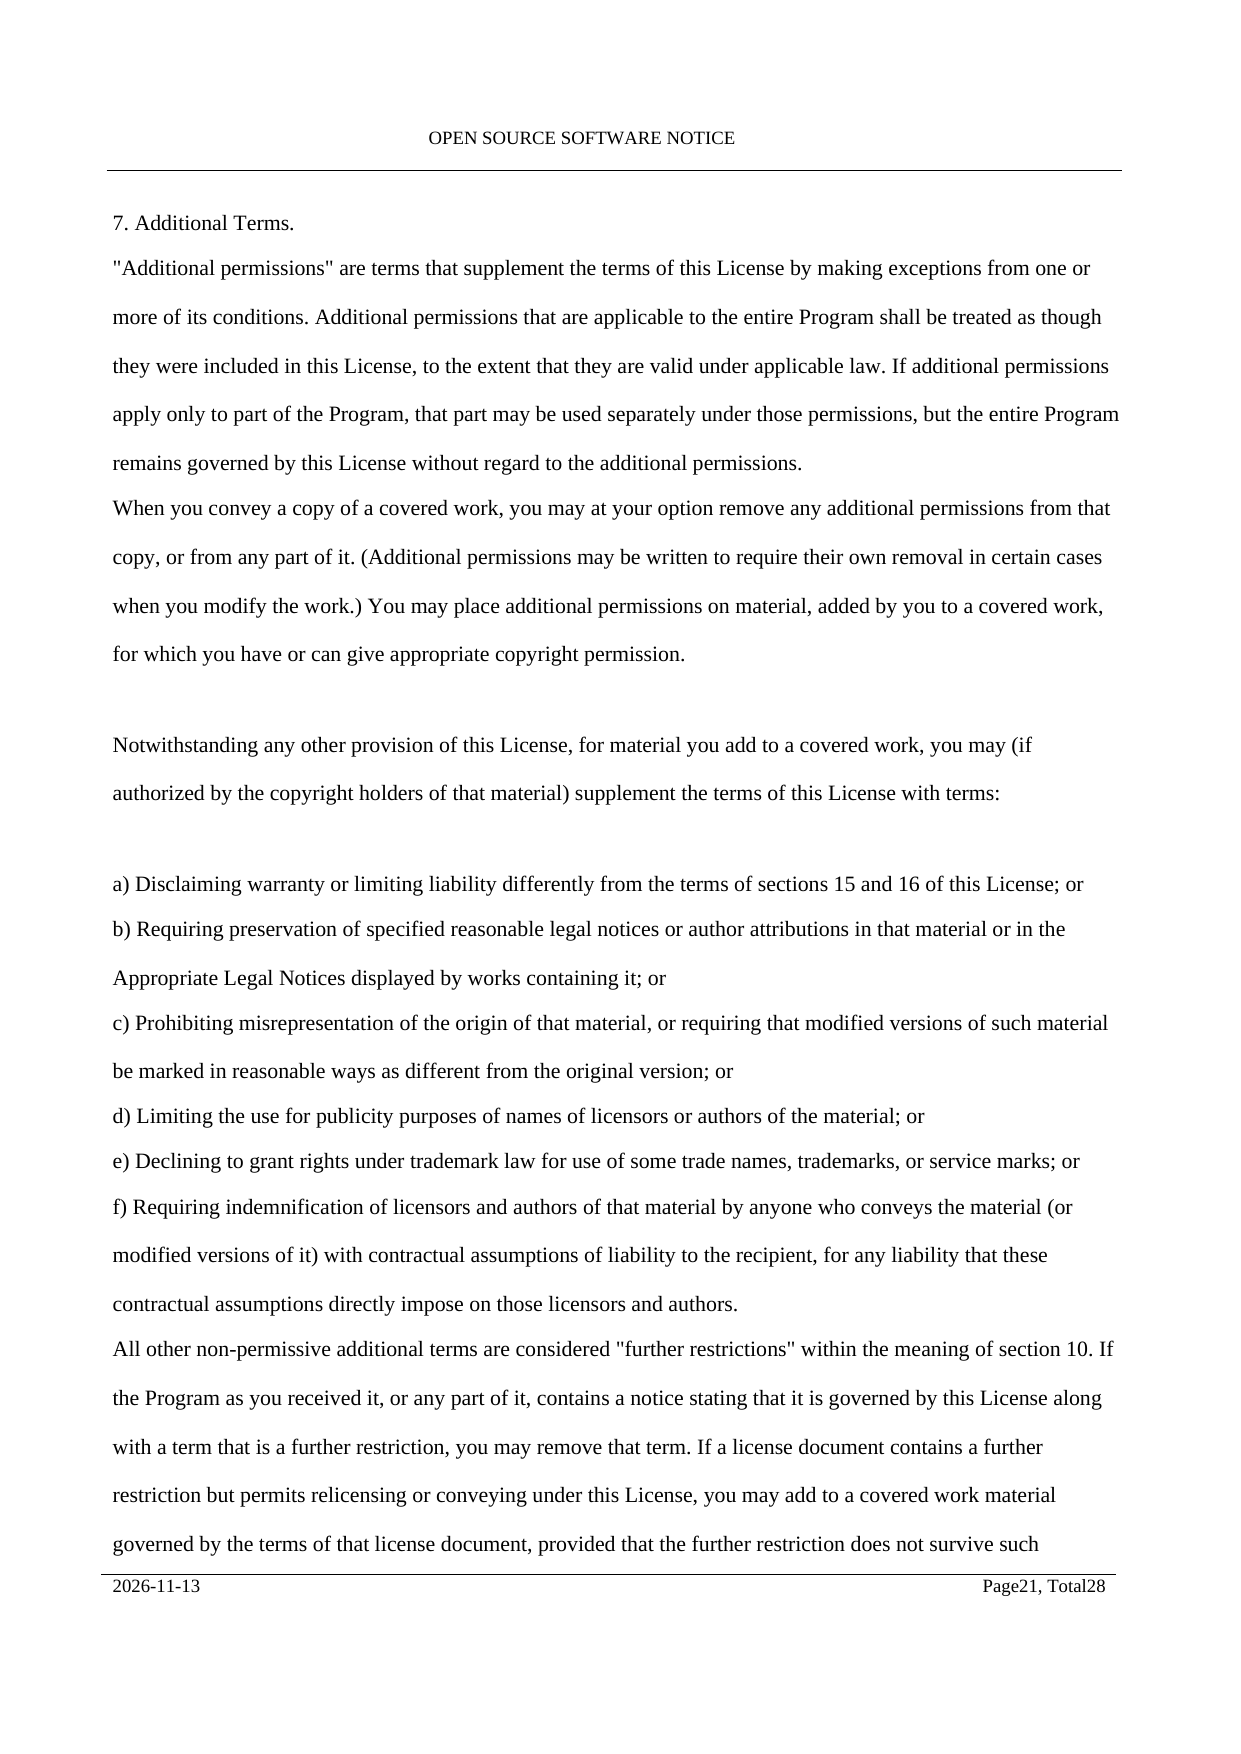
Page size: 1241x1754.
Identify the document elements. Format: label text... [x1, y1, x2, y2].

text 7. Additional Terms. [112, 206, 1128, 239]
text Notwithstanding any other provision of this License, for material you add to a covered work, you may (if authorized by the copyright holders of that material) supplement the terms of this License with terms: [112, 728, 1128, 809]
text a) Disclaiming warranty or limiting liability differently from the terms of sections 15 and 16 of this License; or [112, 867, 1128, 899]
text b) Requiring preservation of specified reasonable legal notices or author attributions in that material or in the Appropriate Legal Notices displayed by works containing it; or [112, 912, 1128, 993]
text e) Declining to grant rights under trademark law for use of some trade names, trademarks, or service marks; or [112, 1145, 1128, 1177]
text d) Limiting the use for publicity purposes of names of licensors or authors of the material; or [112, 1100, 1128, 1132]
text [112, 1333, 1128, 1560]
text c) Prohibiting misrepresentation of the origin of that material, or requiring that modified versions of such material be marked in reasonable ways as different from the original version; or [112, 1006, 1128, 1087]
text "Additional permissions" are terms that supplement the terms of this License by making exceptions from one or more of its conditions. Additional permissions that are applicable to the entire Program shall be treated as though they were included in this License, to the extent that they are valid under applicable law. If additional permissions apply only to part of the Program, that part may be used separately under those permissions, but the entire Program remains governed by this License without regard to the additional permissions. [112, 251, 1128, 479]
text f) Requiring indemnification of licensors and authors of that material by anyone who conveys the material (or modified versions of it) with contractual assumptions of liability to the recipient, for any liability that these contractual assumptions directly impose on those licensors and authors. [112, 1190, 1128, 1320]
text When you convey a copy of a covered work, you may at your option remove any additional permissions from that copy, or from any part of it. (Additional permissions may be written to require their own removal in certain cases when you modify the work.) You may place additional permissions on material, added by you to a covered work, for which you have or can give appropriate copyright permission. [112, 492, 1128, 670]
